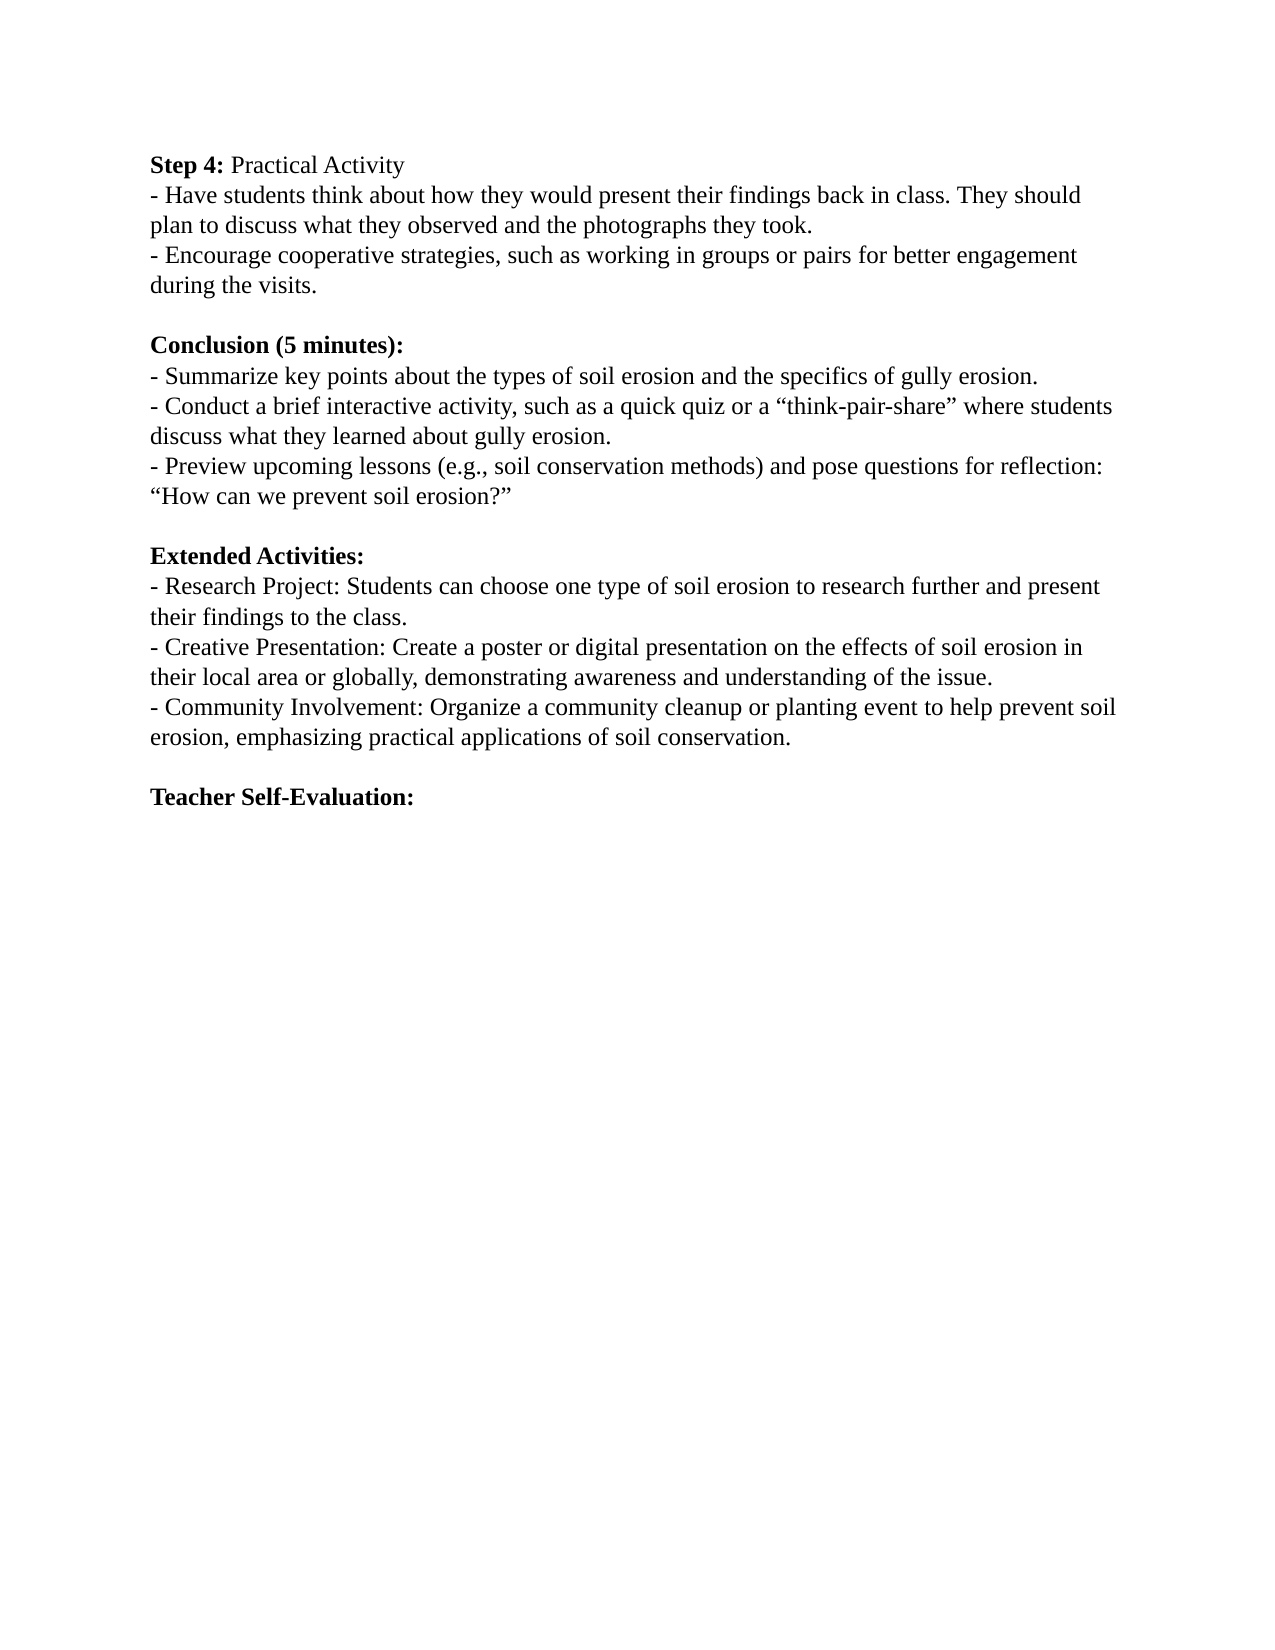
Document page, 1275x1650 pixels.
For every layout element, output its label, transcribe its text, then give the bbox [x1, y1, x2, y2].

text Step 4: Practical Activity [150, 150, 1125, 179]
text - Conduct a brief interactive activity, such as a quick quiz or a “think-pair-share” where students discuss what they learned about gully erosion. [150, 391, 1125, 450]
text Conclusion (5 minutes): [150, 331, 1125, 359]
text - Preview upcoming lessons (e.g., soil conservation methods) and pose questions for reflection: “How can we prevent soil erosion?” [150, 451, 1125, 510]
text - Encourage cooperative strategies, such as working in groups or pairs for better engagement during the visits. [150, 240, 1125, 299]
text Teacher Self-Evaluation: [150, 782, 1125, 811]
text - Creative Presentation: Create a poster or digital presentation on the effects of soil erosion in their local area or globally, demonstrating awareness and understanding of the issue. [150, 632, 1125, 691]
text - Have students think about how they would present their findings back in class. They should plan to discuss what they observed and the photographs they took. [150, 180, 1125, 239]
text - Research Project: Students can choose one type of soil erosion to research further and present their findings to the class. [150, 571, 1125, 630]
text - Summarize key points about the types of soil erosion and the specifics of gully erosion. [150, 361, 1125, 389]
text - Community Involvement: Organize a community cleanup or planting event to help prevent soil erosion, emphasizing practical applications of soil conservation. [150, 692, 1125, 751]
text Extended Activities: [150, 541, 1125, 570]
